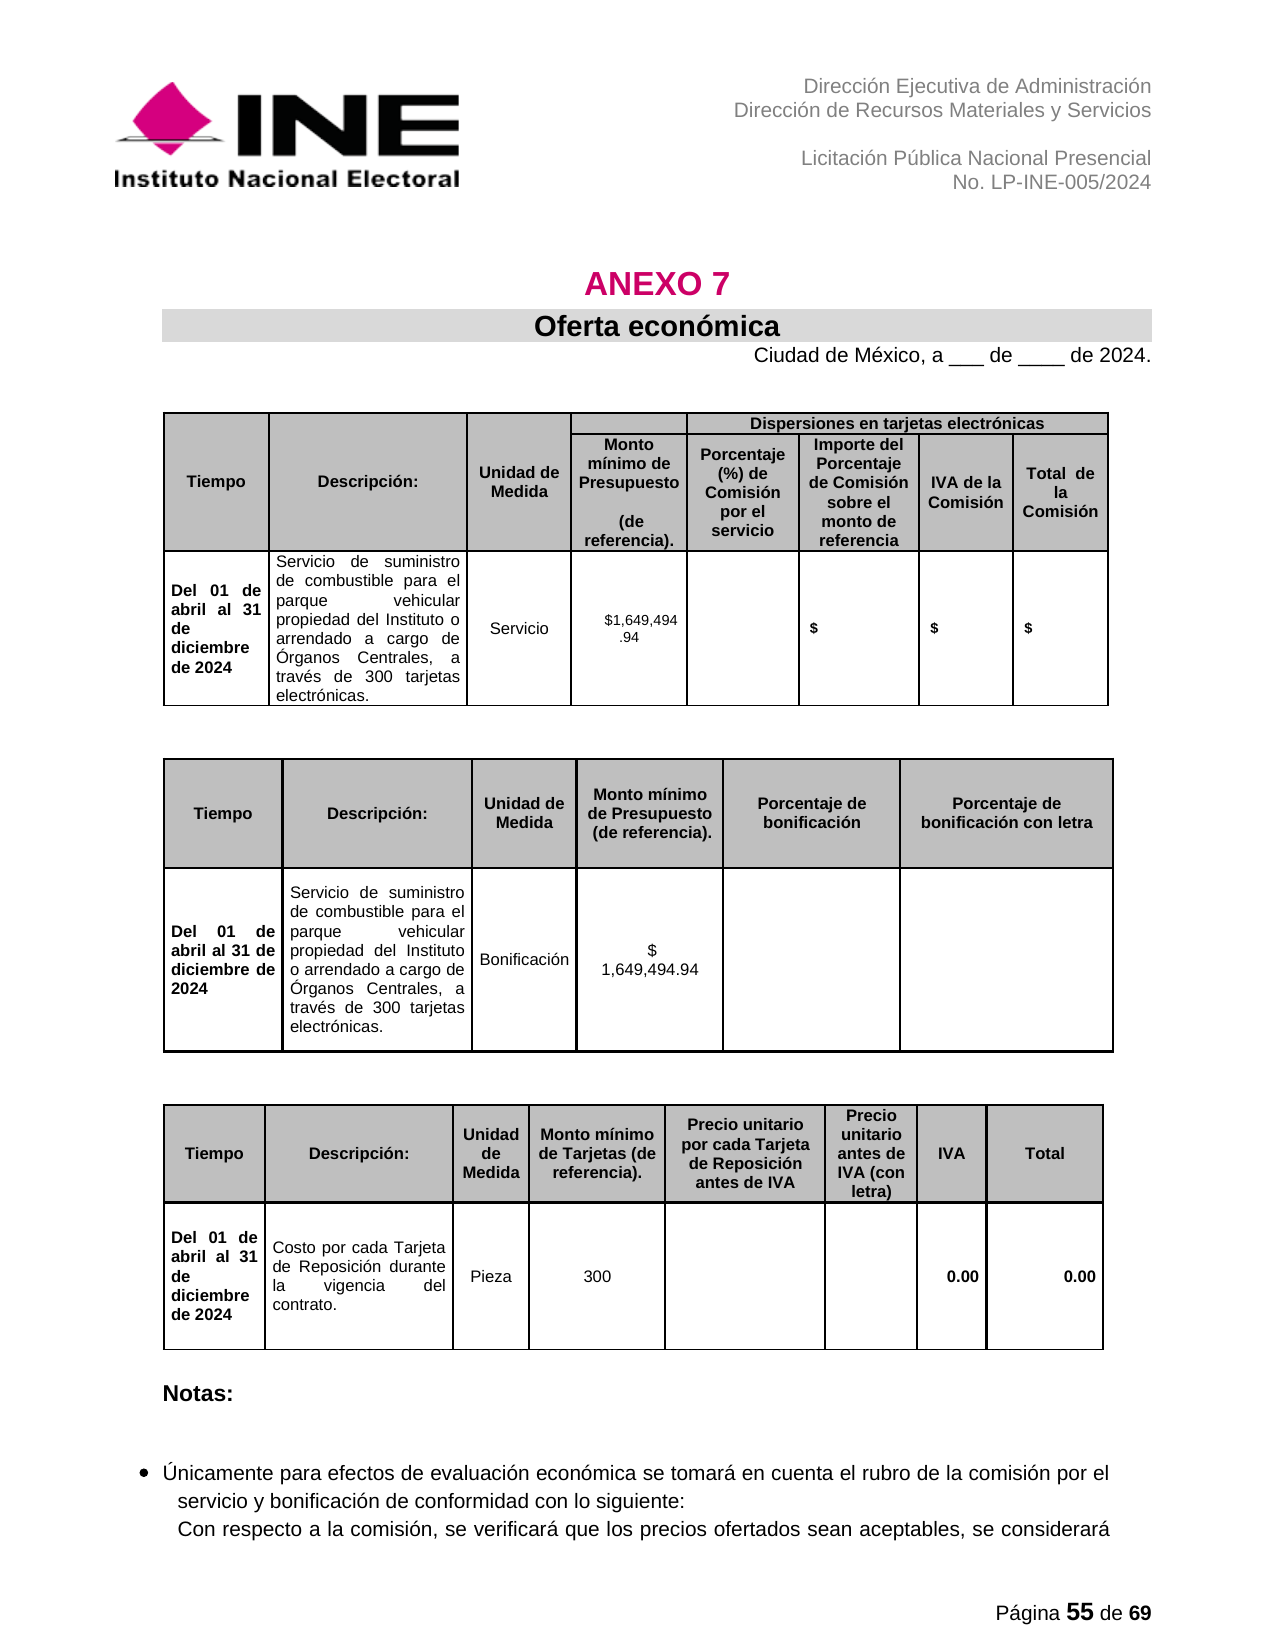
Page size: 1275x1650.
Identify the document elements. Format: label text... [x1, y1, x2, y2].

text Oferta económica [162, 309, 1152, 342]
table_header Total [988, 1106, 1102, 1201]
table_cell $ [920, 552, 1012, 705]
table_cell Porcentaje (%) de Comisión por el servicio [688, 435, 798, 550]
table_cell [688, 552, 798, 705]
picture [115, 82, 459, 187]
table_cell Pieza [454, 1204, 528, 1349]
table_header Porcentaje de bonificación [724, 760, 899, 867]
table_header Monto mínimo de Tarjetas (de referencia). [530, 1106, 664, 1201]
list Únicamente para efectos de evaluación económica se tomará en cuenta el rubro de la comisión por el servicio y bonificación de conformidad con lo siguiente: [140, 1461, 1111, 1513]
table_header IVA [918, 1106, 985, 1201]
table_header Tiempo [165, 1106, 264, 1201]
table_cell Del 01 de abril al 31 de diciembre de 2024 [165, 1204, 264, 1349]
table_header Tiempo [165, 414, 268, 550]
table_cell Total de la Comisión [1014, 435, 1107, 550]
table_header Monto mínimo de Presupuesto (de referencia). [578, 760, 722, 867]
table_cell IVA de la Comisión [920, 435, 1012, 550]
table_cell [826, 1204, 916, 1349]
table_cell 300 [530, 1204, 664, 1349]
table_cell Del 01 de abril al 31 de diciembre de 2024 [165, 552, 268, 705]
text Notas: [162, 1380, 1111, 1406]
table_cell 0.00 [988, 1204, 1102, 1349]
table_cell $1,649,494.94 [572, 552, 686, 705]
table_header [572, 414, 686, 433]
table_cell 0.00 [918, 1204, 985, 1349]
table_header Unidad de Medida [454, 1106, 528, 1201]
table_cell $ [800, 552, 918, 705]
table_cell $ 1,649,494.94 [578, 869, 722, 1050]
table_cell Servicio de suministro de combustible para el parque vehicular propiedad del Instituto o arrendado a cargo de Órganos Centrales, a través de 300 tarjetas electrónicas. [284, 869, 471, 1050]
table_cell [724, 869, 899, 1050]
table_cell $ [1014, 552, 1107, 705]
table_cell Servicio [468, 552, 570, 705]
table_header Precio unitario por cada Tarjeta de Reposición antes de IVA [666, 1106, 824, 1201]
table_header Porcentaje de bonificación con letra [901, 760, 1112, 867]
table_header Unidad de Medida [468, 414, 570, 550]
table_cell Del 01 de abril al 31 de diciembre de 2024 [165, 869, 281, 1050]
table_header Unidad de Medida [473, 760, 575, 867]
table_header Descripción: [266, 1106, 452, 1201]
table_header Dispersiones en tarjetas electrónicas [688, 414, 1107, 433]
table_cell Importe del Porcentaje de Comisión sobre el monto de referencia [800, 435, 918, 550]
table_cell [901, 869, 1112, 1050]
table_cell Servicio de suministro de combustible para el parque vehicular propiedad del Instituto o arrendado a cargo de Órganos Centrales, a través de 300 tarjetas electrónicas. [270, 552, 466, 705]
subtitle ANEXO 7 [162, 264, 1152, 303]
table_cell [666, 1204, 824, 1349]
list Con respecto a la comisión, se verificará que los precios ofertados sean aceptables, se considerará la [177, 1517, 1111, 1541]
table_header Tiempo [165, 760, 281, 867]
table_cell Costo por cada Tarjeta de Reposición durante la vigencia del contrato. [266, 1204, 452, 1349]
table_header Descripción: [284, 760, 471, 867]
table_header Descripción: [270, 414, 466, 550]
table_header Precio unitario antes de IVA (con letra) [826, 1106, 916, 1201]
text Ciudad de México, a ___ de ____ de 2024. [162, 342, 1152, 366]
table_cell Monto mínimo de Presupuesto (de referencia). [572, 435, 686, 550]
table_cell Bonificación [473, 869, 575, 1050]
